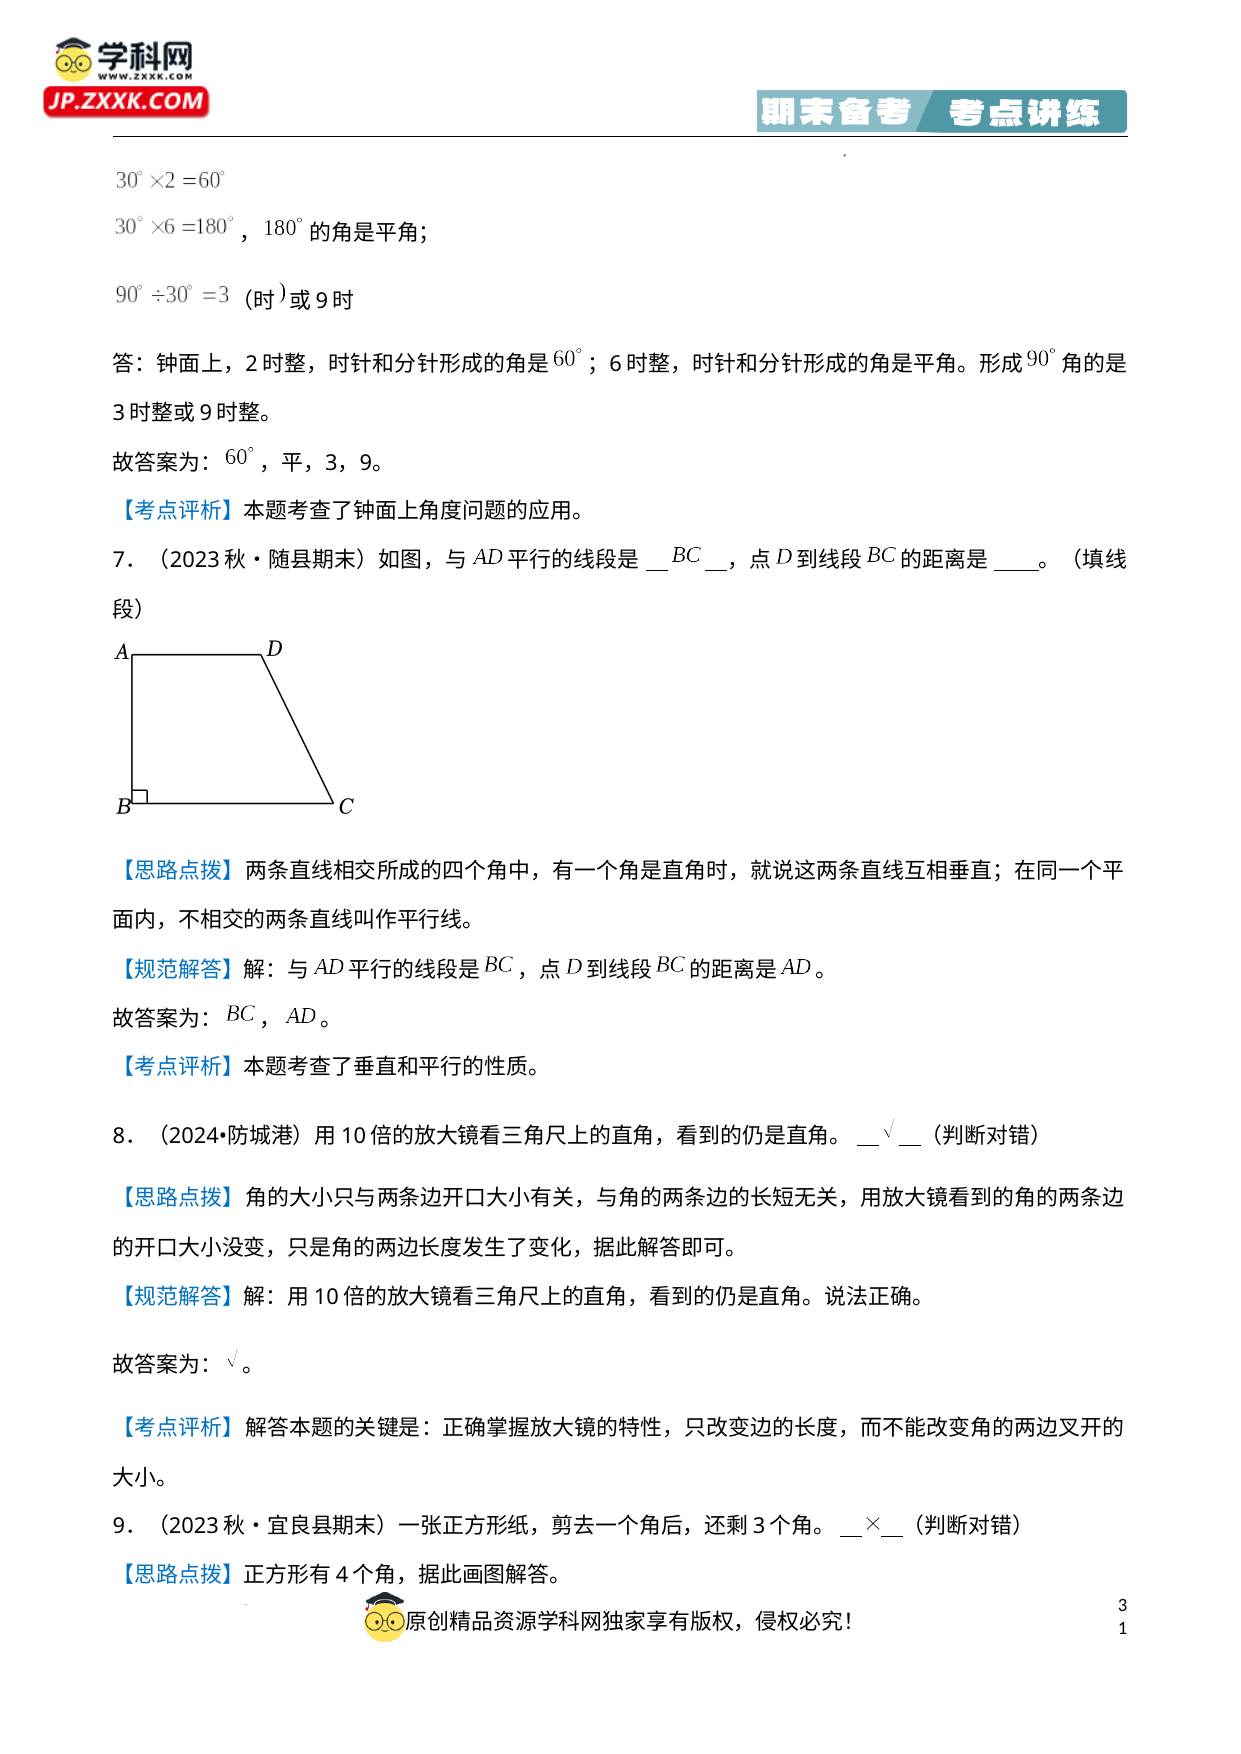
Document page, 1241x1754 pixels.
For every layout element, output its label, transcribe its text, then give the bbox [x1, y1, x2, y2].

text 【考点评析】解答本题的关键是：正确掌握放大镜的特性，只改变边的长度，而不能改变角的两边叉开的大小。 [112, 1409, 1128, 1492]
text 故答案为：，平，3，9。 [112, 443, 1128, 476]
text 【思路点拨】正方形有4个角，据此画图解答。 [112, 1557, 1128, 1590]
picture [112, 640, 355, 815]
text 【思路点拨】两条直线相交所成的四个角中，有一个角是直角时，就说这两条直线互相垂直；在同一个平面内，不相交的两条直线叫作平行线。 [112, 852, 1128, 935]
text 8．（2024•防城港）用10倍的放大镜看三角尺上的直角，看到的仍是直角。 （判断对错） [112, 1097, 1128, 1164]
text 9．（2023秋•宜良县期末）一张正方形纸，剪去一个角后，还剩3个角。 （判断对错） [112, 1508, 1128, 1541]
text 【考点评析】本题考查了垂直和平行的性质。 [112, 1048, 1128, 1082]
text 答：钟面上，2时整，时针和分针形成的角是；6时整，时针和分针形成的角是平角。形成角的是3时整或9时整。 [112, 345, 1128, 427]
picture [757, 88, 1128, 134]
picture [364, 1592, 406, 1642]
text 【思路点拨】角的大小只与两条边开口大小有关，与角的两条边的长短无关，用放大镜看到的角的两条边的开口大小没变，只是角的两边长度发生了变化，据此解答即可。 [112, 1179, 1128, 1262]
text 故答案为：，。 [112, 999, 1128, 1033]
text ，的角是平角； [112, 214, 1128, 247]
picture [25, 22, 217, 125]
text 7．（2023秋•随县期末）如图，与平行的线段是 ，点到线段的距离是 。（填线段） [112, 541, 1128, 624]
text 【规范解答】解：用10倍的放大镜看三角尺上的直角，看到的仍是直角。说法正确。 [112, 1278, 1128, 1311]
text 【规范解答】解：与平行的线段是，点到线段的距离是。 [112, 951, 1128, 984]
text 【考点评析】本题考查了钟面上角度问题的应用。 [112, 492, 1128, 525]
text 故答案为：。 [112, 1327, 1128, 1393]
text （时或9时 [112, 263, 1128, 329]
